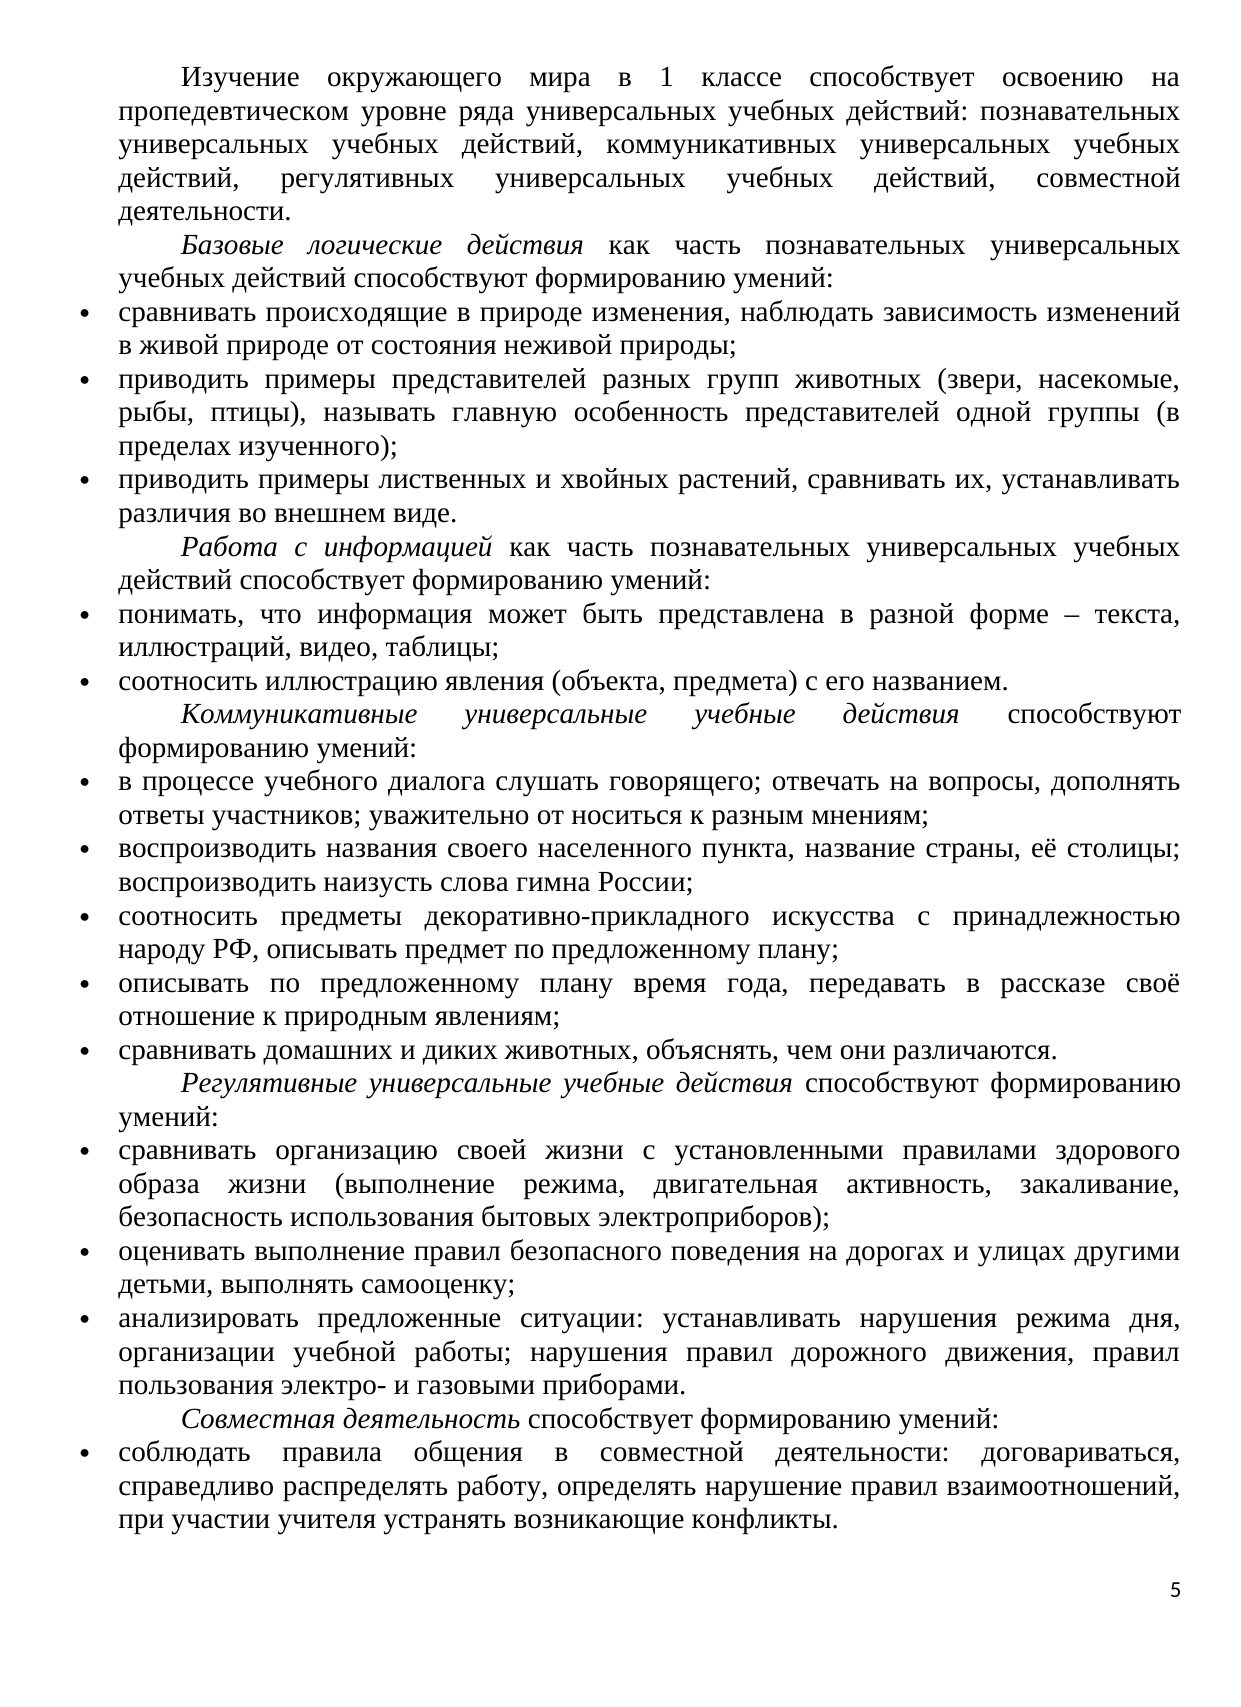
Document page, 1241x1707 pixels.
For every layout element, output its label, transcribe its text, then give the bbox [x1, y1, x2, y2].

list сравнивать домашних и диких животных, объяснять, чем они различаются. [81, 1032, 1181, 1065]
list соотносить иллюстрацию явления (объекта, предмета) с его названием. [81, 663, 1181, 696]
list приводить примеры лиственных и хвойных растений, сравнивать их, устанавливать различия во внешнем виде. [81, 462, 1181, 529]
text Совместная деятельность способствует формированию умений: [118, 1401, 1181, 1434]
list в процессе учебного диалога слушать говорящего; отвечать на вопросы, дополнять ответы участников; уважительно от носиться к разным мнениям; [81, 763, 1181, 831]
text Базовые логические действия как часть познавательных универсальных учебных действий способствуют формированию умений: [118, 227, 1181, 294]
list анализировать предложенные ситуации: устанавливать нарушения режима дня, организации учебной работы; нарушения правил дорожного движения, правил пользования электро- и газовыми приборами. [81, 1300, 1181, 1401]
list сравнивать происходящие в природе изменения, наблюдать зависимость изменений в живой природе от состояния неживой природы; [81, 294, 1181, 361]
text Коммуникативные универсальные учебные действия способствуют формированию умений: [118, 696, 1181, 763]
text Регулятивные универсальные учебные действия способствуют формированию умений: [118, 1065, 1181, 1132]
list оценивать выполнение правил безопасного поведения на дорогах и улицах другими детьми, выполнять самооценку; [81, 1233, 1181, 1300]
list соблюдать правила общения в совместной деятельности: договариваться, справедливо распределять работу, определять нарушение правил взаимоотношений, при участии учителя устранять возникающие конфликты. [81, 1434, 1181, 1535]
list описывать по предложенному плану время года, передавать в рассказе своё отношение к природным явлениям; [81, 965, 1181, 1032]
text Изучение окружающего мира в 1 классе способствует освоению на пропедевтическом уровне ряда универсальных учебных действий: познавательных универсальных учебных действий, коммуникативных универсальных учебных действий, регулятивных универсальных учебных действий, совместной деятельности. [118, 59, 1181, 227]
text Работа с информацией как часть познавательных универсальных учебных действий способствует формированию умений: [118, 529, 1181, 596]
list сравнивать организацию своей жизни с установленными правилами здорового образа жизни (выполнение режима, двигательная активность, закаливание, безопасность использования бытовых электроприборов); [81, 1132, 1181, 1233]
list понимать, что информация может быть представлена в разной форме – текста, иллюстраций, видео, таблицы; [81, 596, 1181, 663]
list соотносить предметы декоративно-прикладного искусства с принадлежностью народу РФ, описывать предмет по предложенному плану; [81, 898, 1181, 965]
list приводить примеры представителей разных групп животных (звери, насекомые, рыбы, птицы), называть главную особенность представителей одной группы (в пределах изученного); [81, 361, 1181, 462]
list воспроизводить названия своего населенного пункта, название страны, её столицы; воспроизводить наизусть слова гимна России; [81, 831, 1181, 898]
